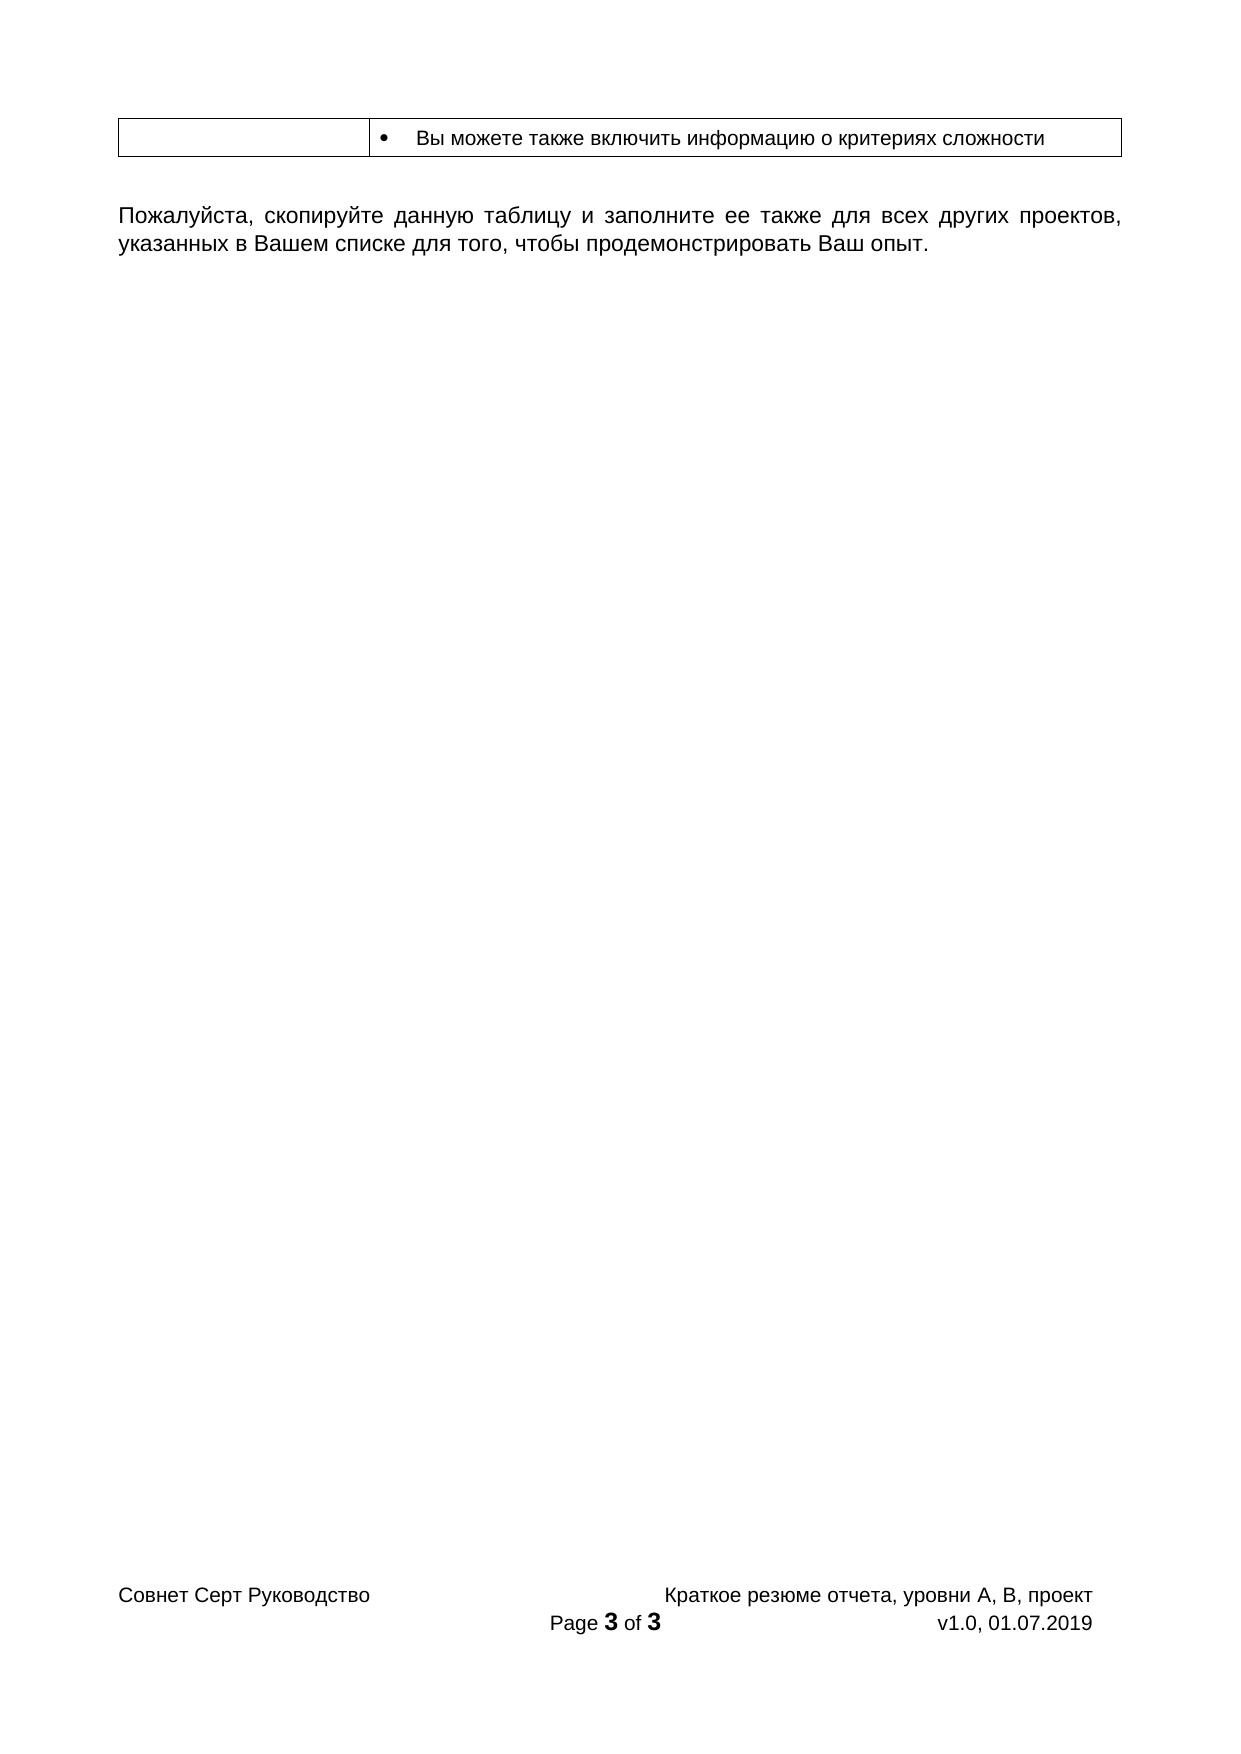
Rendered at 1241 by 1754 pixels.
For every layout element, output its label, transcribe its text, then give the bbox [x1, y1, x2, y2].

text Пожалуйста, скопируйте данную таблицу и заполните ее также для всех других проектов, указанных в Вашем списке для того, чтобы продемонстрировать Ваш опыт. [118, 202, 1122, 257]
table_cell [119, 119, 369, 156]
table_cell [370, 119, 1121, 156]
